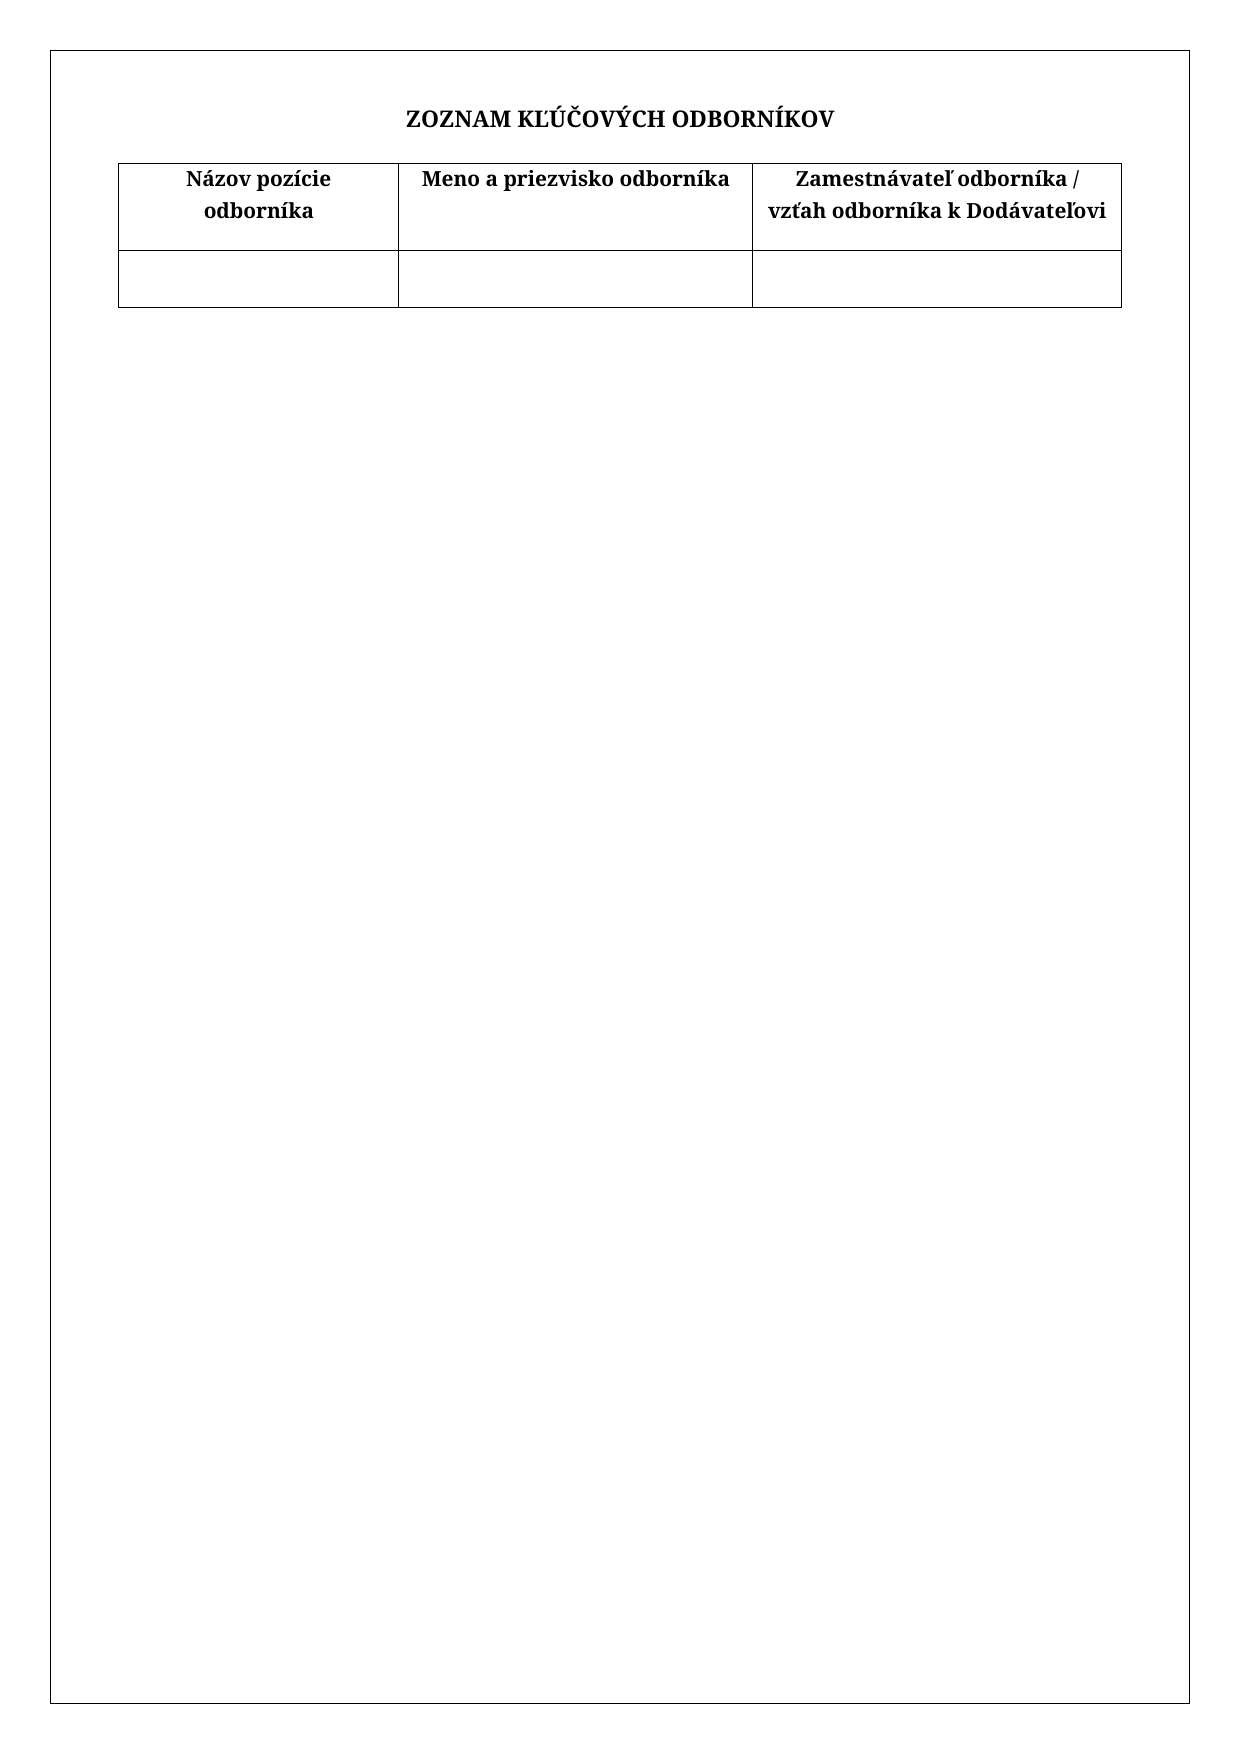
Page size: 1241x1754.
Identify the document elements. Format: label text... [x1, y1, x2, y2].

table_header Názov pozície odborníka [119, 164, 398, 250]
table_header Zamestnávateľ odborníka / vzťah odborníka k Dodávateľovi [753, 164, 1121, 250]
table_cell [399, 251, 752, 307]
table_cell [753, 251, 1121, 307]
table_cell [119, 251, 398, 307]
text ZOZNAM KĽÚČOVÝCH ODBORNÍKOV [118, 103, 1122, 134]
table_header Meno a priezvisko odborníka [399, 164, 752, 250]
